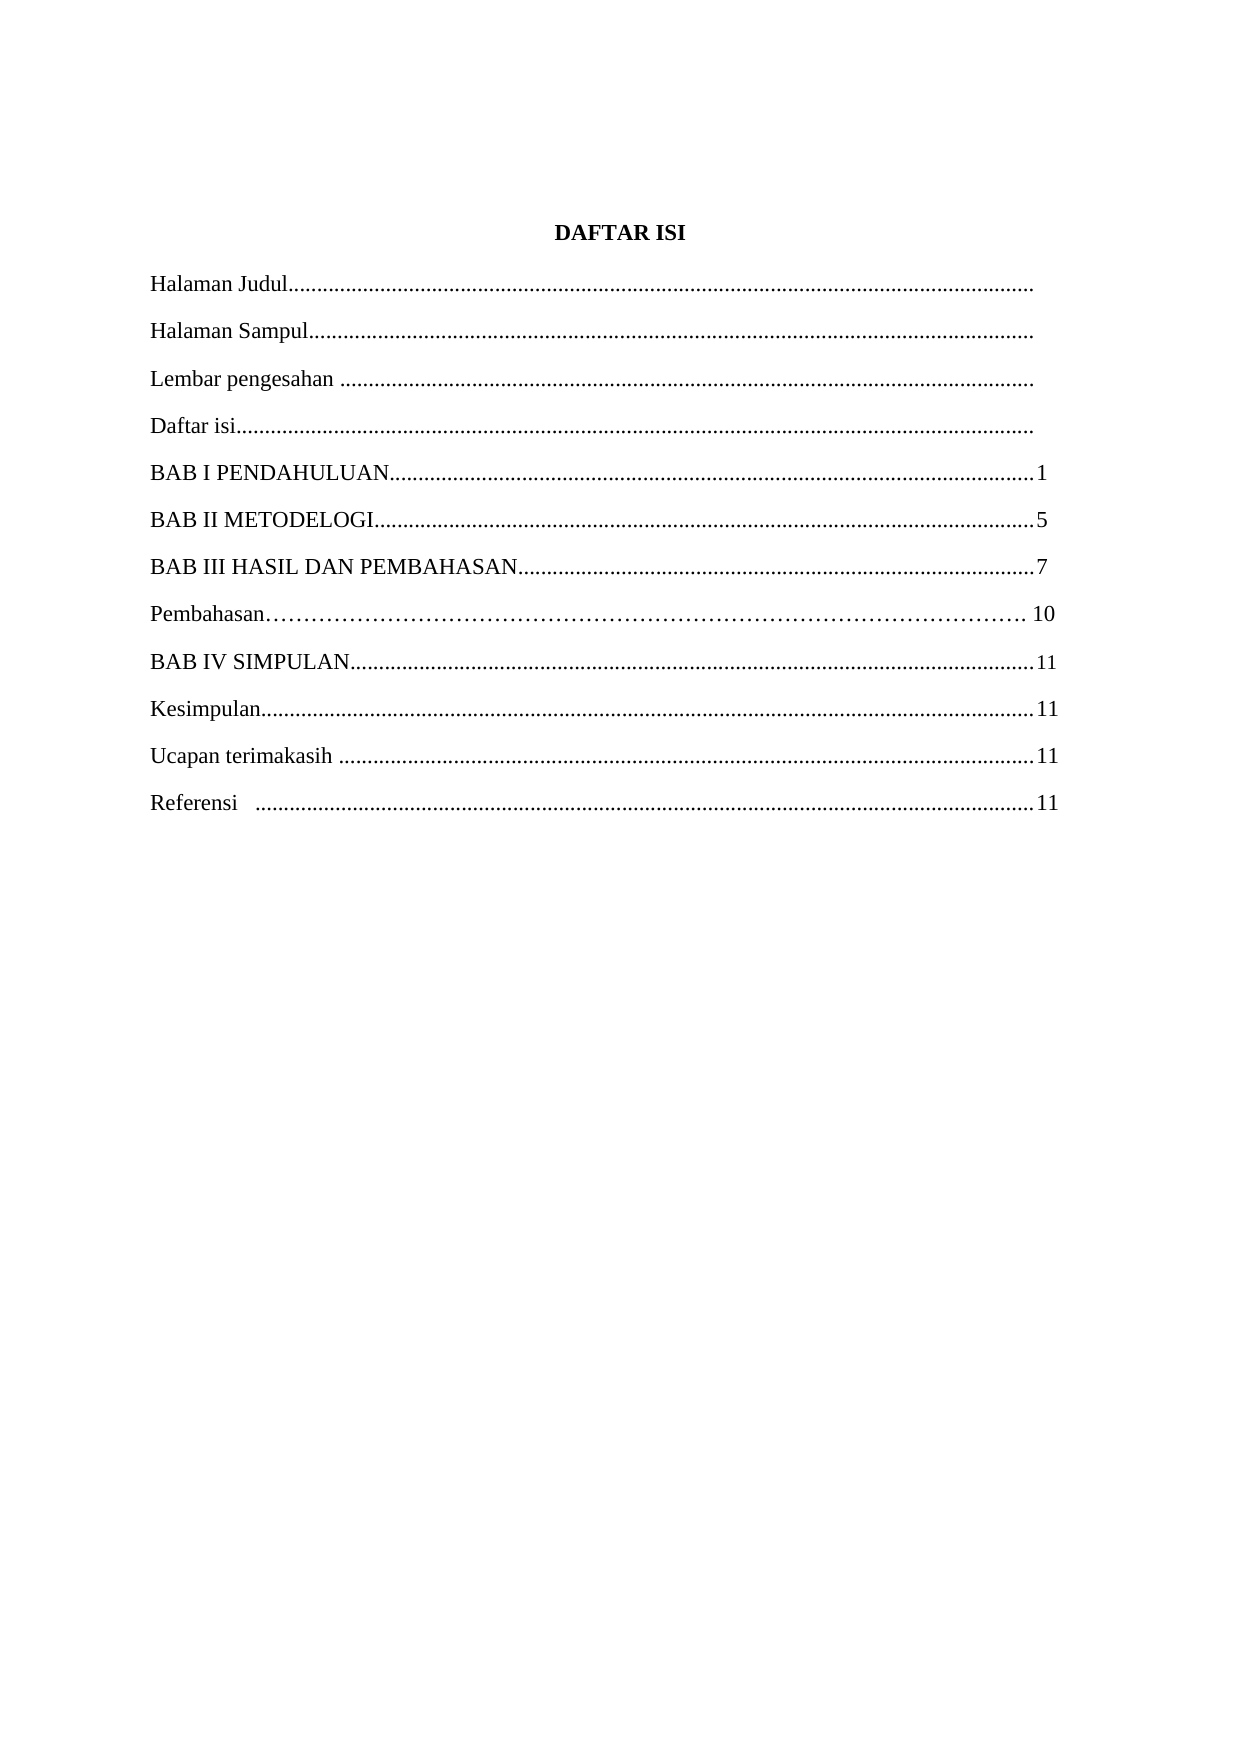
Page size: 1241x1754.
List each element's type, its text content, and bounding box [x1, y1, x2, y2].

text Daftar isi [150, 412, 1090, 438]
text BAB I PENDAHULUAN 1 [150, 459, 1090, 485]
text Kesimpulan 11 [150, 695, 1090, 721]
text Pembahasan………………………………………………………………………………………. 10 [150, 601, 1090, 627]
text BAB III HASIL DAN PEMBAHASAN 7 [150, 553, 1090, 580]
text Halaman Judul [150, 270, 1090, 297]
text BAB II METODELOGI 5 [150, 506, 1090, 532]
text BAB IV SIMPULAN 11 [150, 648, 1090, 674]
text Lembar pengesahan [150, 364, 1090, 391]
text Ucapan terimakasih 11 [150, 742, 1090, 768]
text Referensi 11 [150, 789, 1090, 816]
text Halaman Sampul [150, 317, 1090, 344]
text DAFTAR ISI [150, 219, 1090, 246]
